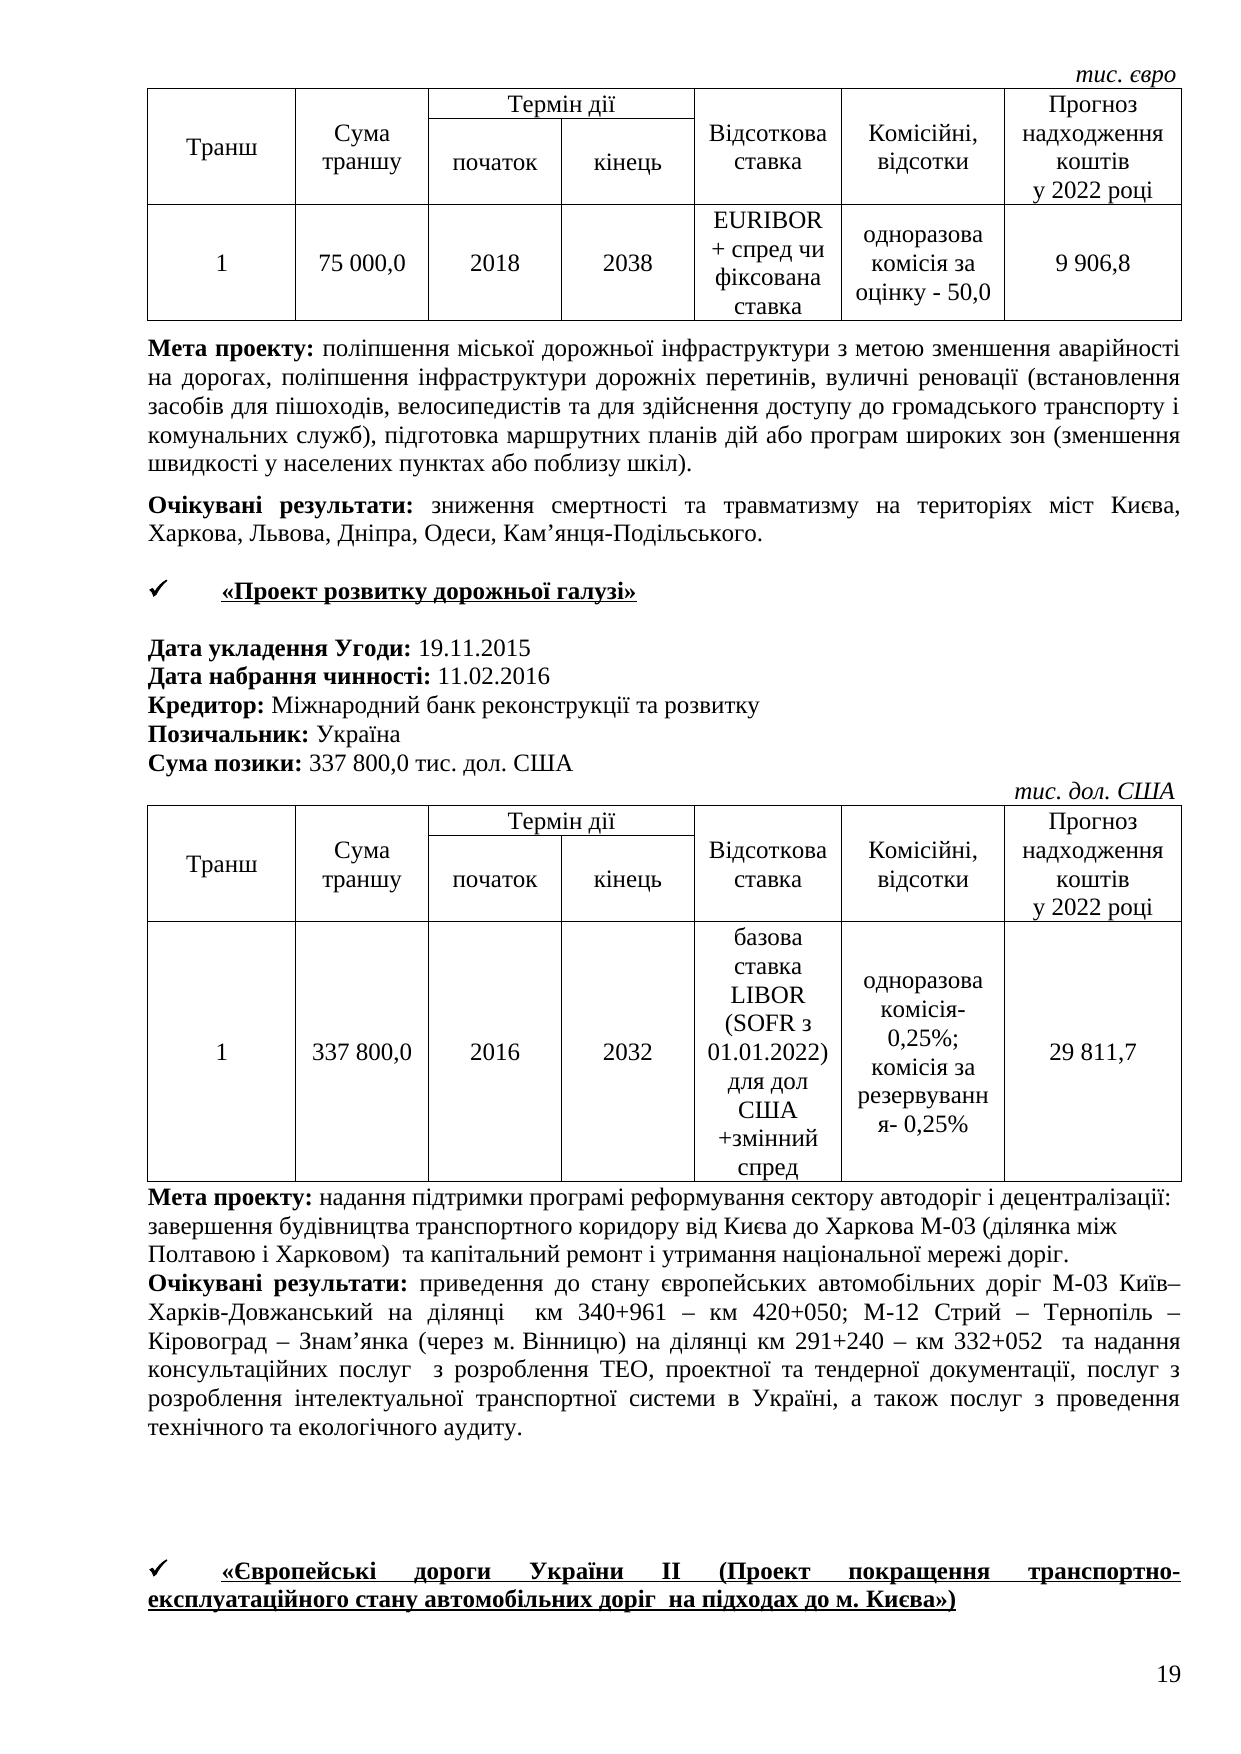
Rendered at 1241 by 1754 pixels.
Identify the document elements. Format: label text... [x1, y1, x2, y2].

table_cell 2018 [429, 205, 561, 320]
table_cell одноразова комісія-0,25%; комісія за резервування- 0,25% [842, 922, 1004, 1181]
table_cell початок [429, 836, 561, 921]
text Дата укладення Угоди: 19.11.2015 [148, 633, 1181, 661]
table_cell одноразова комісія за оцінку - 50,0 [842, 205, 1004, 320]
list «Європейські дороги України ІІ (Проект покращення транспортно-експлуатаційного стану автомобільних доріг на підходах до м. Києва») [148, 1556, 1181, 1613]
table_header Термін дії [429, 806, 694, 835]
table_header Транш [148, 806, 295, 921]
text Мета проекту: поліпшення міської дорожньої інфраструктури з метою зменшення аварійності на дорогах, поліпшення інфраструктури дорожніх перетинів, вуличні реновації (встановлення засобів для пішоходів, велосипедистів та для здійснення доступу до громадського транспорту і комунальних служб), підготовка маршрутних планів дій або програм широких зон (зменшення швидкості у населених пунктах або поблизу шкіл). [148, 333, 1181, 477]
table_header Прогноз надходження коштів у 2022 році [1005, 89, 1181, 204]
table_header Комісійні, відсотки [842, 89, 1004, 204]
table_cell 2016 [429, 922, 561, 1181]
text тис. євро [148, 59, 1181, 88]
text Очікувані результати: зниження смертності та травматизму на територіях міст Києва, Харкова, Львова, Дніпра, Одеси, Кам’янця-Подільського. [148, 490, 1181, 547]
table_header Термін дії [429, 89, 694, 118]
table_cell 1 [148, 922, 295, 1181]
text тис. дол. США [148, 776, 1181, 805]
text Сума позики: 337 800,0 тис. дол. США [148, 748, 1181, 776]
text Позичальник: Україна [148, 719, 1181, 748]
table_cell 29 811,7 [1005, 922, 1181, 1181]
list «Проект розвитку дорожньої галузі» [148, 576, 1181, 605]
table_cell базова ставка LIBOR (SOFR з 01.01.2022) для дол США +змінний спред [695, 922, 841, 1181]
text Дата набрання чинності: 11.02.2016 [148, 661, 1181, 690]
table_header Транш [148, 89, 295, 204]
text Мета проекту: надання підтримки програмі реформування сектору автодоріг і децентралізації: завершення будівництва транспортного коридору від Києва до Харкова М-03 (ділянка між Полтавою і Харковом) та капітальний ремонт і утримання національної мережі доріг. [148, 1182, 1181, 1268]
table_header Відсоткова ставка [695, 806, 841, 921]
table_header Відсоткова ставка [695, 89, 841, 204]
text Кредитор: Міжнародний банк реконструкції та розвитку [148, 690, 1181, 719]
table_cell 2032 [562, 922, 694, 1181]
table_header Сума траншу [296, 89, 428, 204]
table_cell 2038 [562, 205, 694, 320]
table_cell EURIBOR + спред чи фіксована ставка [695, 205, 841, 320]
table_cell кінець [562, 836, 694, 921]
table_cell 75 000,0 [296, 205, 428, 320]
table_header Прогноз надходження коштів у 2022 році [1005, 806, 1181, 921]
table_cell 9 906,8 [1005, 205, 1181, 320]
table_cell 1 [148, 205, 295, 320]
table_header Сума траншу [296, 806, 428, 921]
text Очікувані результати: приведення до стану європейських автомобільних доріг М-03 Київ–Харків-Довжанський на ділянці км 340+961 – км 420+050; М-12 Стрий – Тернопіль – Кіровоград – Знам’янка (через м. Вінницю) на ділянці км 291+240 – км 332+052 та надання консультаційних послуг з розроблення ТЕО, проектної та тендерної документації, послуг з розроблення інтелектуальної транспортної системи в Україні, а також послуг з проведення технічного та екологічного аудиту. [148, 1268, 1181, 1441]
table_cell 337 800,0 [296, 922, 428, 1181]
table_cell кінець [562, 119, 694, 204]
table_cell початок [429, 119, 561, 204]
table_header Комісійні, відсотки [842, 806, 1004, 921]
